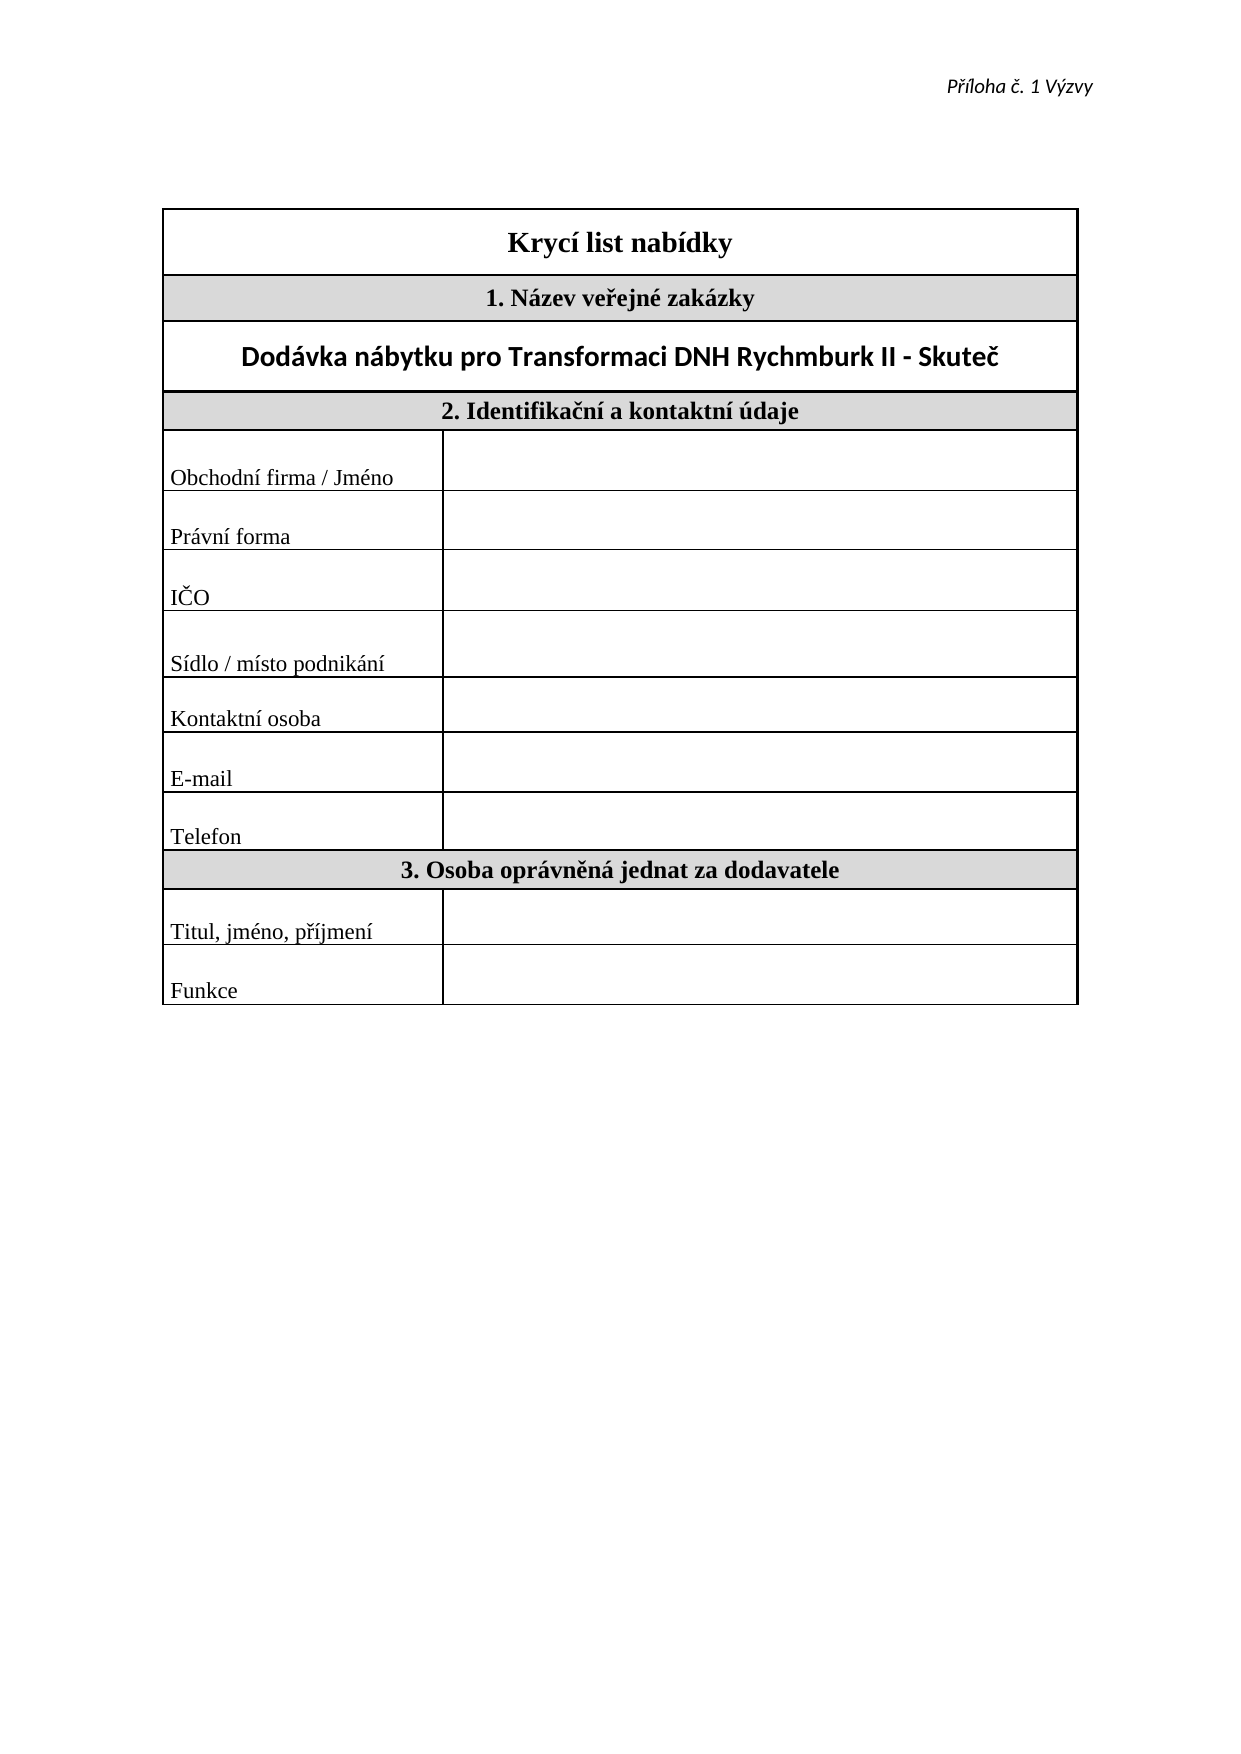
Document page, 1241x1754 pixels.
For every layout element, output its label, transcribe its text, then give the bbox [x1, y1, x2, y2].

table_cell [444, 793, 1076, 849]
table_cell Titul, jméno, příjmení [164, 890, 442, 944]
table_cell [444, 945, 1076, 1004]
table_cell [444, 890, 1076, 944]
table_cell [444, 733, 1076, 791]
table_cell Kontaktní osoba [164, 678, 442, 731]
table_cell [444, 491, 1076, 549]
table_cell 1. Název veřejné zakázky [164, 276, 1076, 320]
table_cell Právní forma [164, 491, 442, 549]
table_cell [444, 611, 1076, 676]
table_header Krycí list nabídky [164, 210, 1076, 274]
table_cell 3. Osoba oprávněná jednat za dodavatele [164, 851, 1076, 888]
table_cell [444, 678, 1076, 731]
table_cell Dodávka nábytku pro Transformaci DNH Rychmburk II - Skuteč [164, 322, 1076, 390]
table_cell [444, 550, 1076, 610]
table_cell Sídlo / místo podnikání [164, 611, 442, 676]
table_cell Telefon [164, 793, 442, 849]
table_cell Obchodní firma / Jméno [164, 431, 442, 490]
table_cell [444, 431, 1076, 490]
table_cell Funkce [164, 945, 442, 1004]
table_cell IČO [164, 550, 442, 610]
table_cell 2. Identifikační a kontaktní údaje [164, 393, 1076, 429]
table_cell E-mail [164, 733, 442, 791]
